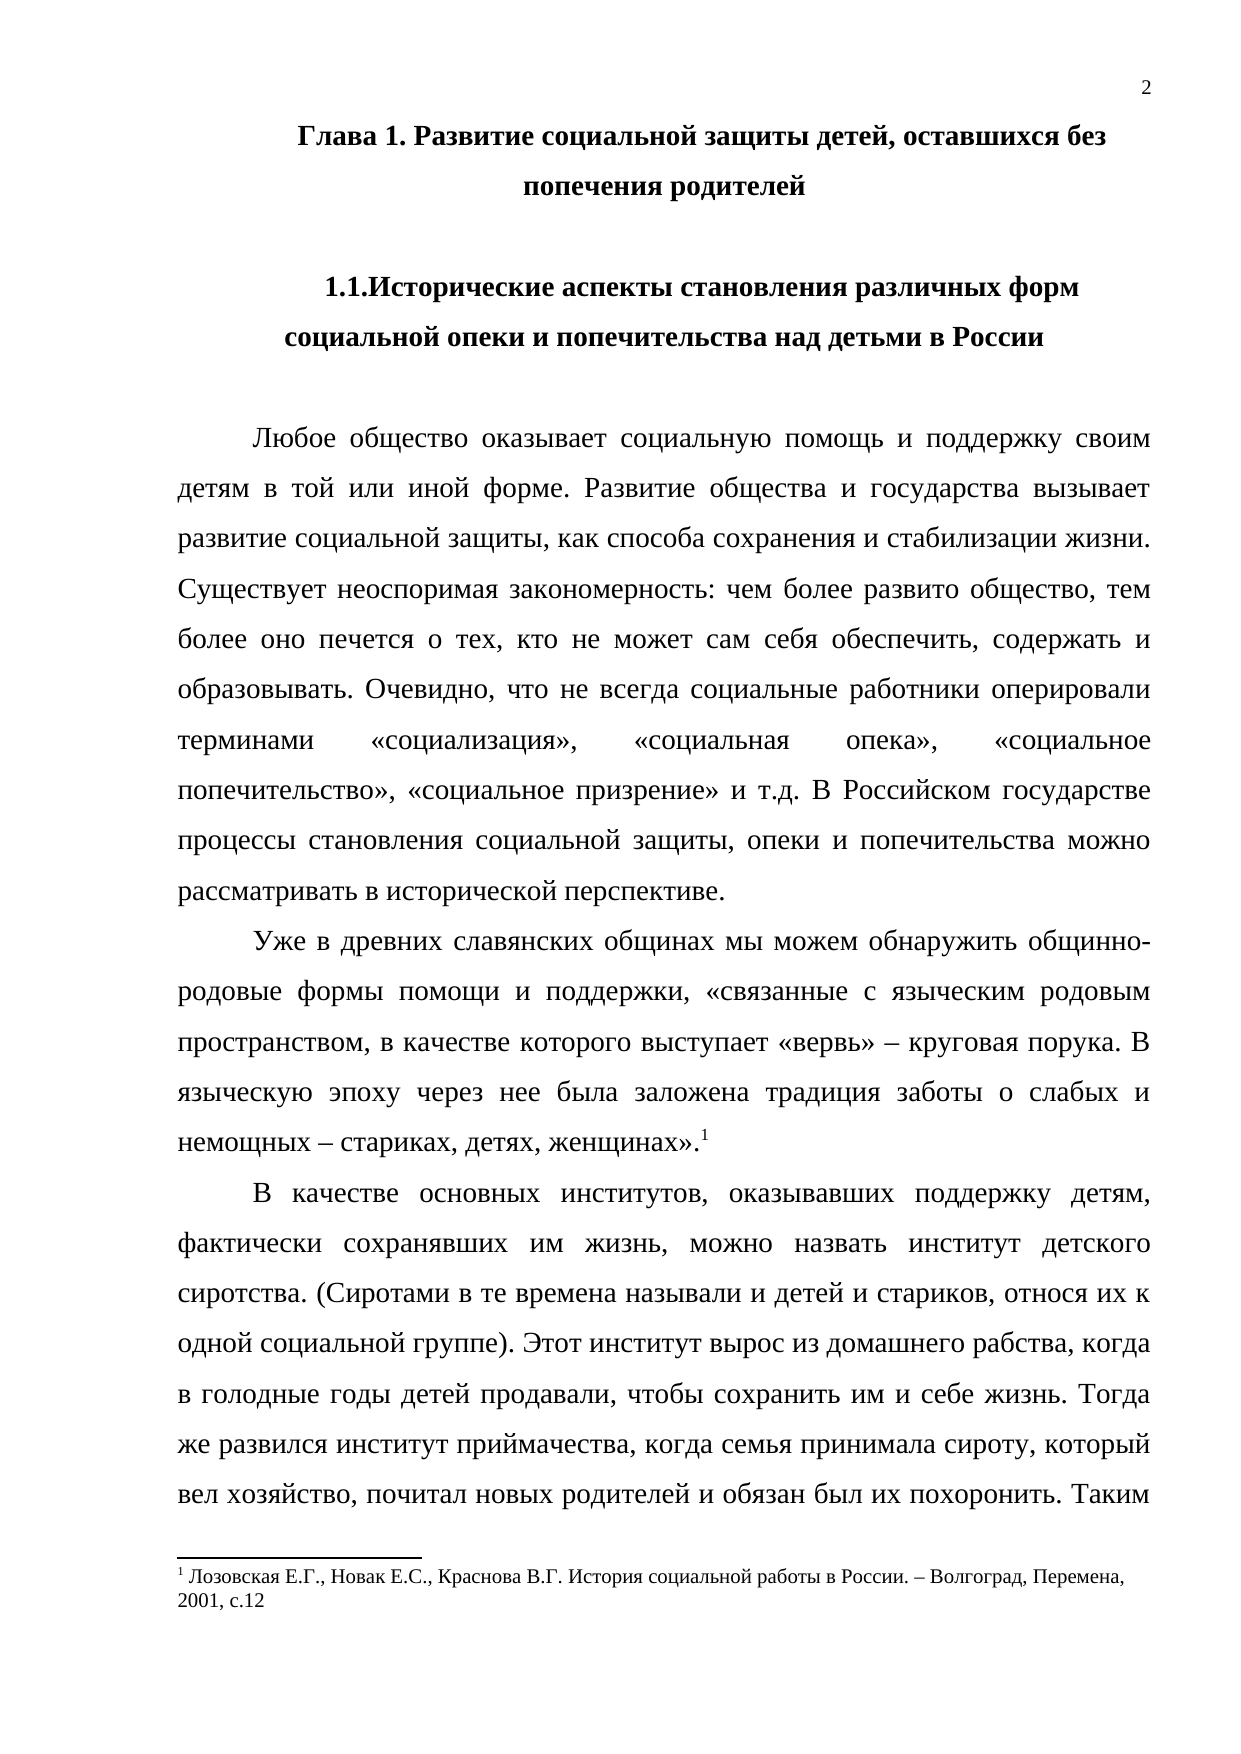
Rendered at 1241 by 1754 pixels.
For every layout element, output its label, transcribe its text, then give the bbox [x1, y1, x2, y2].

text Глава 1. Развитие социальной защиты детей, оставшихся без попечения родителей [177, 118, 1152, 202]
text Любое общество оказывает социальную помощь и поддержку своим детям в той или иной форме. Развитие общества и государства вызывает развитие социальной защиты, как способа сохранения и стабилизации жизни. Существует неоспоримая закономерность: чем более развито общество, тем более оно печется о тех, кто не может сам себя обеспечить, содержать и образовывать. Очевидно, что не всегда социальные работники оперировали терминами «социализация», «социальная опека», «социальное попечительство», «социальное призрение» и т.д. В Российском государстве процессы становления социальной защиты, опеки и попечительства можно рассматривать в исторической перспективе. [177, 420, 1152, 906]
text Уже в древних славянских общинах мы можем обнаружить общинно-родовые формы помощи и поддержки, «связанные с языческим родовым пространством, в качестве которого выступает «вервь» – круговая порука. В языческую эпоху через нее была заложена традиция заботы о слабых и немощных – стариках, детях, женщинах». [177, 923, 1152, 1158]
subtitle 1.1.Исторические аспекты становления различных форм социальной опеки и попечительства над детьми в России [177, 269, 1152, 353]
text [177, 1175, 1152, 1510]
